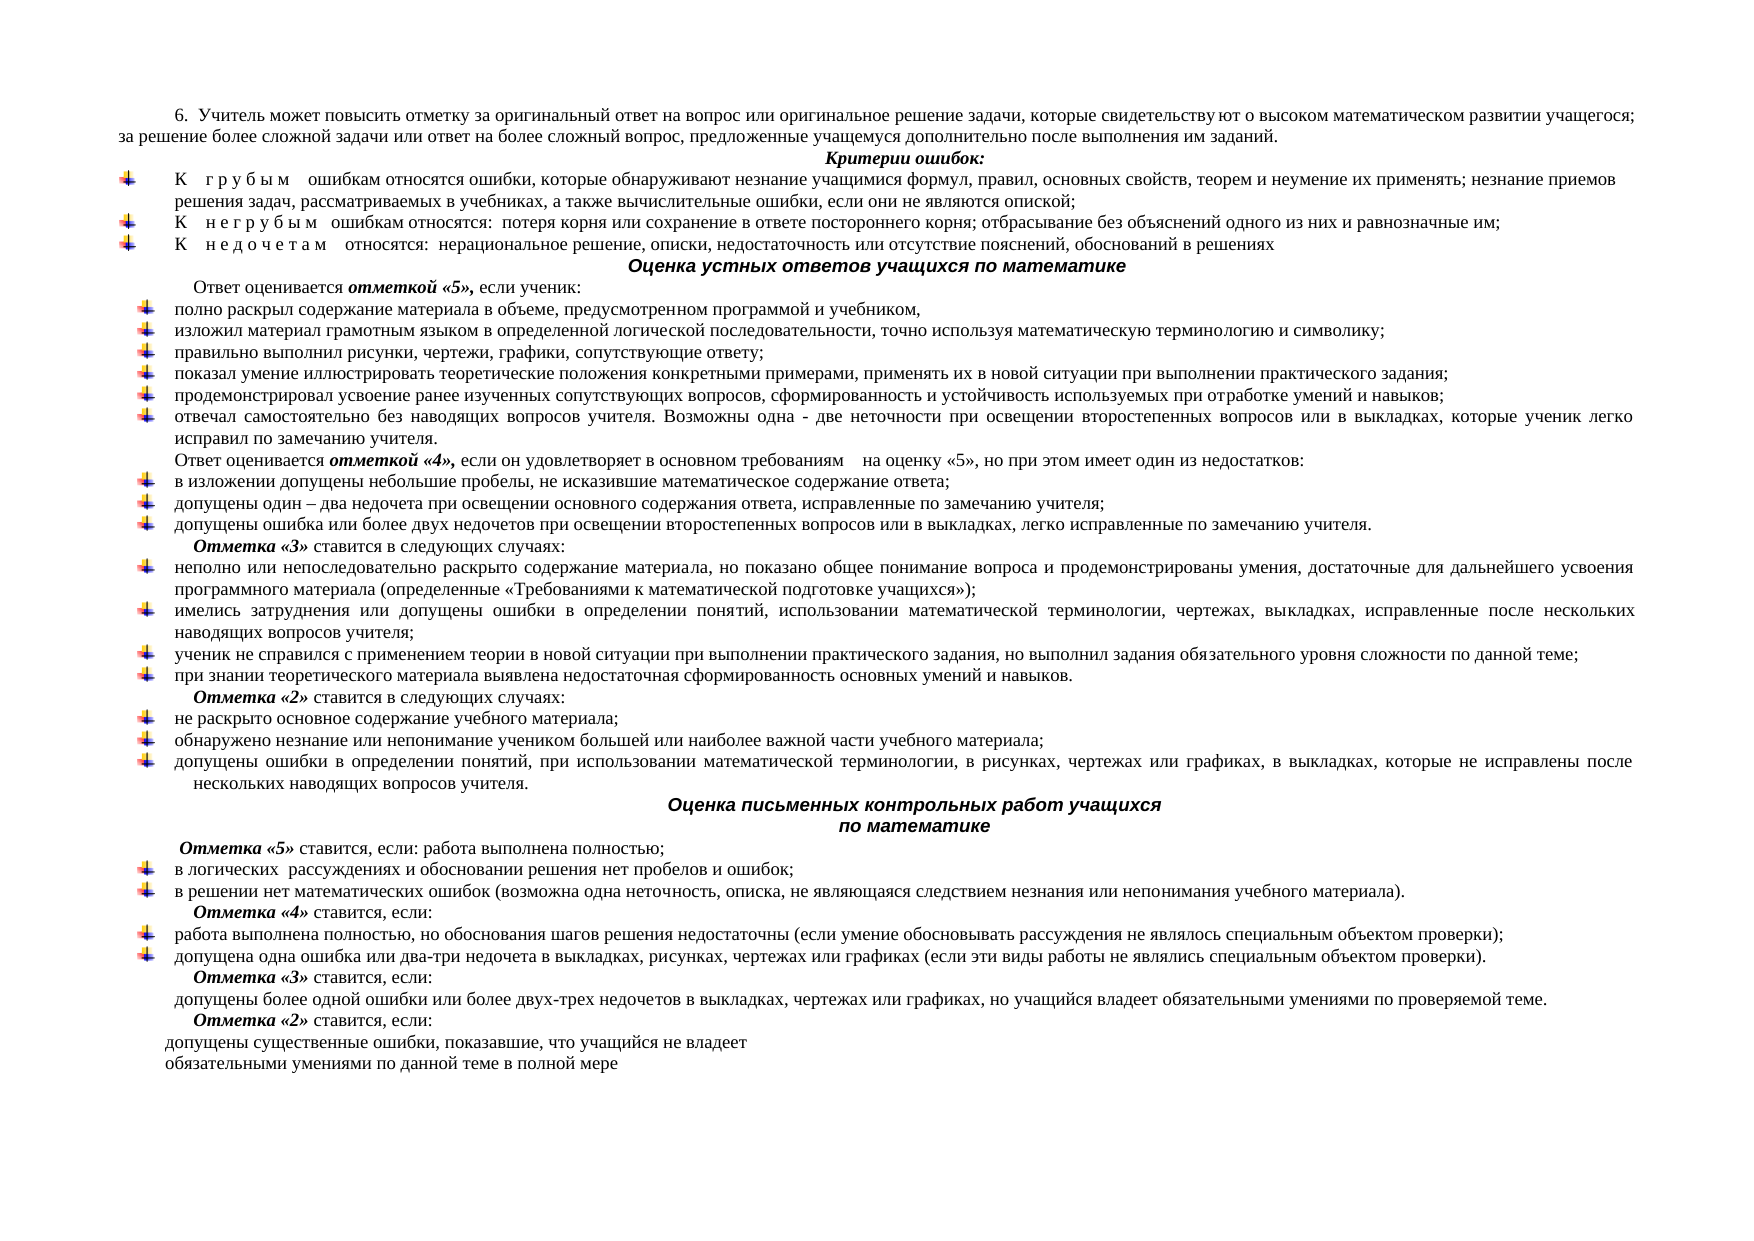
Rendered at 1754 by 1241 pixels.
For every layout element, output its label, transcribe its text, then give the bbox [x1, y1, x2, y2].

picture [119, 212, 136, 229]
picture [137, 600, 155, 617]
list не раскрыто основное содержание учебного материала; [137, 707, 1636, 729]
text Ответ оценивается отметкой «4», если он удовлетворяет в основном требованиям на оценку «5», но при этом имеет один из недостатков: [174, 448, 1636, 470]
picture [137, 708, 155, 725]
text Отметка «5» ставится, если: работа выполнена полностью; [137, 837, 1636, 858]
list показал умение иллюстрировать теоретические положения конкретными примерами, применять их в новой ситуации при выполнении практического задания; [137, 362, 1636, 384]
picture [137, 298, 155, 315]
list изложил материал грамотным языком в определенной логической последовательности, точно используя математическую терминологию и символику; [137, 319, 1636, 341]
list К н е д о ч е т а м относятся: нерациональное решение, описки, недостаточность или отсутствие пояснений, обоснований в решениях [118, 233, 1636, 254]
text Отметка «4» ставится, если: [118, 901, 1636, 923]
text Отметка «3» ставится, если: [118, 966, 1636, 988]
list К г р у б ы м ошибкам относятся ошибки, которые обнаруживают незнание учащимися формул, правил, основных свойств, теорем и неумение их применять; незнание приемов решения задач, рассматриваемых в учебниках, а также вычислительные ошибки, если они не являются опиской; [118, 168, 1636, 211]
picture [119, 233, 136, 251]
text Отметка «3» ставится в следующих случаях: [118, 535, 1636, 556]
picture [137, 557, 155, 574]
picture [137, 320, 155, 337]
text Оценка письменных контрольных работ учащихся [118, 793, 1636, 815]
list обнаружено незнание или непонимание учеником большей или наиболее важной части учебного материала; [137, 729, 1636, 750]
picture [137, 406, 155, 423]
text допущены существенные ошибки, показавшие, что учащийся не владеет [137, 1031, 1636, 1052]
list К н е г р у б ы м ошибкам относятся: потеря корня или сохранение в ответе постороннего корня; отбрасывание без объяснений одного из них и равнозначные им; [118, 211, 1636, 233]
list правильно выполнил рисунки, чертежи, графики, сопутствующие ответу; [137, 341, 1636, 362]
text допущены более одной ошибки или более двух-трех недочетов в выкладках, чертежах или графиках, но учащийся владеет обязательными умениями по проверяемой теме. [174, 988, 1636, 1009]
list допущена одна ошибка или два-три недочета в выкладках, рисунках, чертежах или графиках (если эти виды работы не являлись специальным объектом проверки). [137, 944, 1636, 966]
picture [137, 729, 155, 747]
text Оценка устных ответов учащихся по математике [118, 254, 1636, 276]
list отвечал самостоятельно без наводящих вопросов учителя. Возможны одна - две неточности при освещении второстепенных вопросов или в выкладках, которые ученик легко исправил по замечанию учителя. [137, 405, 1636, 448]
picture [137, 363, 155, 380]
text Отметка «2» ставится в следующих случаях: [118, 686, 1636, 707]
list в логических рассуждениях и обосновании решения нет пробелов и ошибок; [137, 858, 1636, 880]
picture [137, 470, 155, 488]
picture [137, 643, 155, 660]
text Критерии ошибок: [118, 147, 1636, 168]
list имелись затруднения или допущены ошибки в определении понятий, использовании математической терминологии, чертежах, выкладках, исправленные после нескольких наводящих вопросов учителя; [137, 599, 1636, 642]
list в изложении допущены небольшие пробелы, не исказившие математическое содержание ответа; [137, 470, 1636, 492]
list допущены ошибка или более двух недочетов при освещении второстепенных вопросов или в выкладках, легко исправленные по замечанию учителя. [137, 513, 1636, 535]
list работа выполнена полностью, но обоснования шагов решения недостаточны (если умение обосновывать рассуждения не являлось специальным объектом проверки); [137, 923, 1636, 944]
picture [137, 923, 155, 941]
list неполно или непоследовательно раскрыто содержание материала, но показано общее понимание вопроса и продемонстрированы умения, достаточные для дальнейшего усвоения программного материала (определенные «Требованиями к математической подготовке учащихся»); [137, 556, 1636, 599]
list в решении нет математических ошибок (возможна одна неточность, описка, не являющаяся следствием незнания или непонимания учебного материала). [137, 880, 1636, 901]
picture [119, 169, 136, 186]
picture [137, 880, 155, 898]
list допущены ошибки в определении понятий, при использовании математической терминологии, в рисунках, чертежах или графиках, в выкладках, которые не исправлены после нескольких наводящих вопросов учителя. [137, 750, 1636, 793]
picture [137, 945, 155, 962]
list ученик не справился с применением теории в новой ситуации при выполнении практического задания, но выполнил задания обязательного уровня сложности по данной теме; [137, 642, 1636, 664]
text Ответ оценивается отметкой «5», если ученик: [118, 276, 1636, 297]
list при знании теоретического материала выявлена недостаточная сформированность основных умений и навыков. [137, 664, 1636, 686]
text по математике [118, 815, 1636, 837]
list допущены один – два недочета при освещении основного содержания ответа, исправленные по замечанию учителя; [137, 492, 1636, 513]
list полно раскрыл содержание материала в объеме, предусмотренном программой и учебником, [137, 297, 1636, 319]
picture [137, 859, 155, 876]
text Отметка «2» ставится, если: [118, 1009, 1636, 1031]
picture [137, 492, 155, 510]
picture [137, 514, 155, 531]
picture [137, 665, 155, 682]
picture [137, 341, 155, 359]
list продемонстрировал усвоение ранее изученных сопутствующих вопросов, сформированность и устойчивость используемых при отработке умений и навыков; [137, 384, 1636, 405]
picture [137, 751, 155, 768]
text 6. Учитель может повысить отметку за оригинальный ответ на вопрос или оригинальное решение задачи, которые свидетельствуют о высоком математическом развитии учащегося; за решение более сложной задачи или ответ на более сложный вопрос, предложенные учащемуся дополнительно после выполнения им заданий. [118, 103, 1636, 147]
picture [137, 384, 155, 402]
text обязательными умениями по данной теме в полной мере [137, 1052, 1636, 1074]
